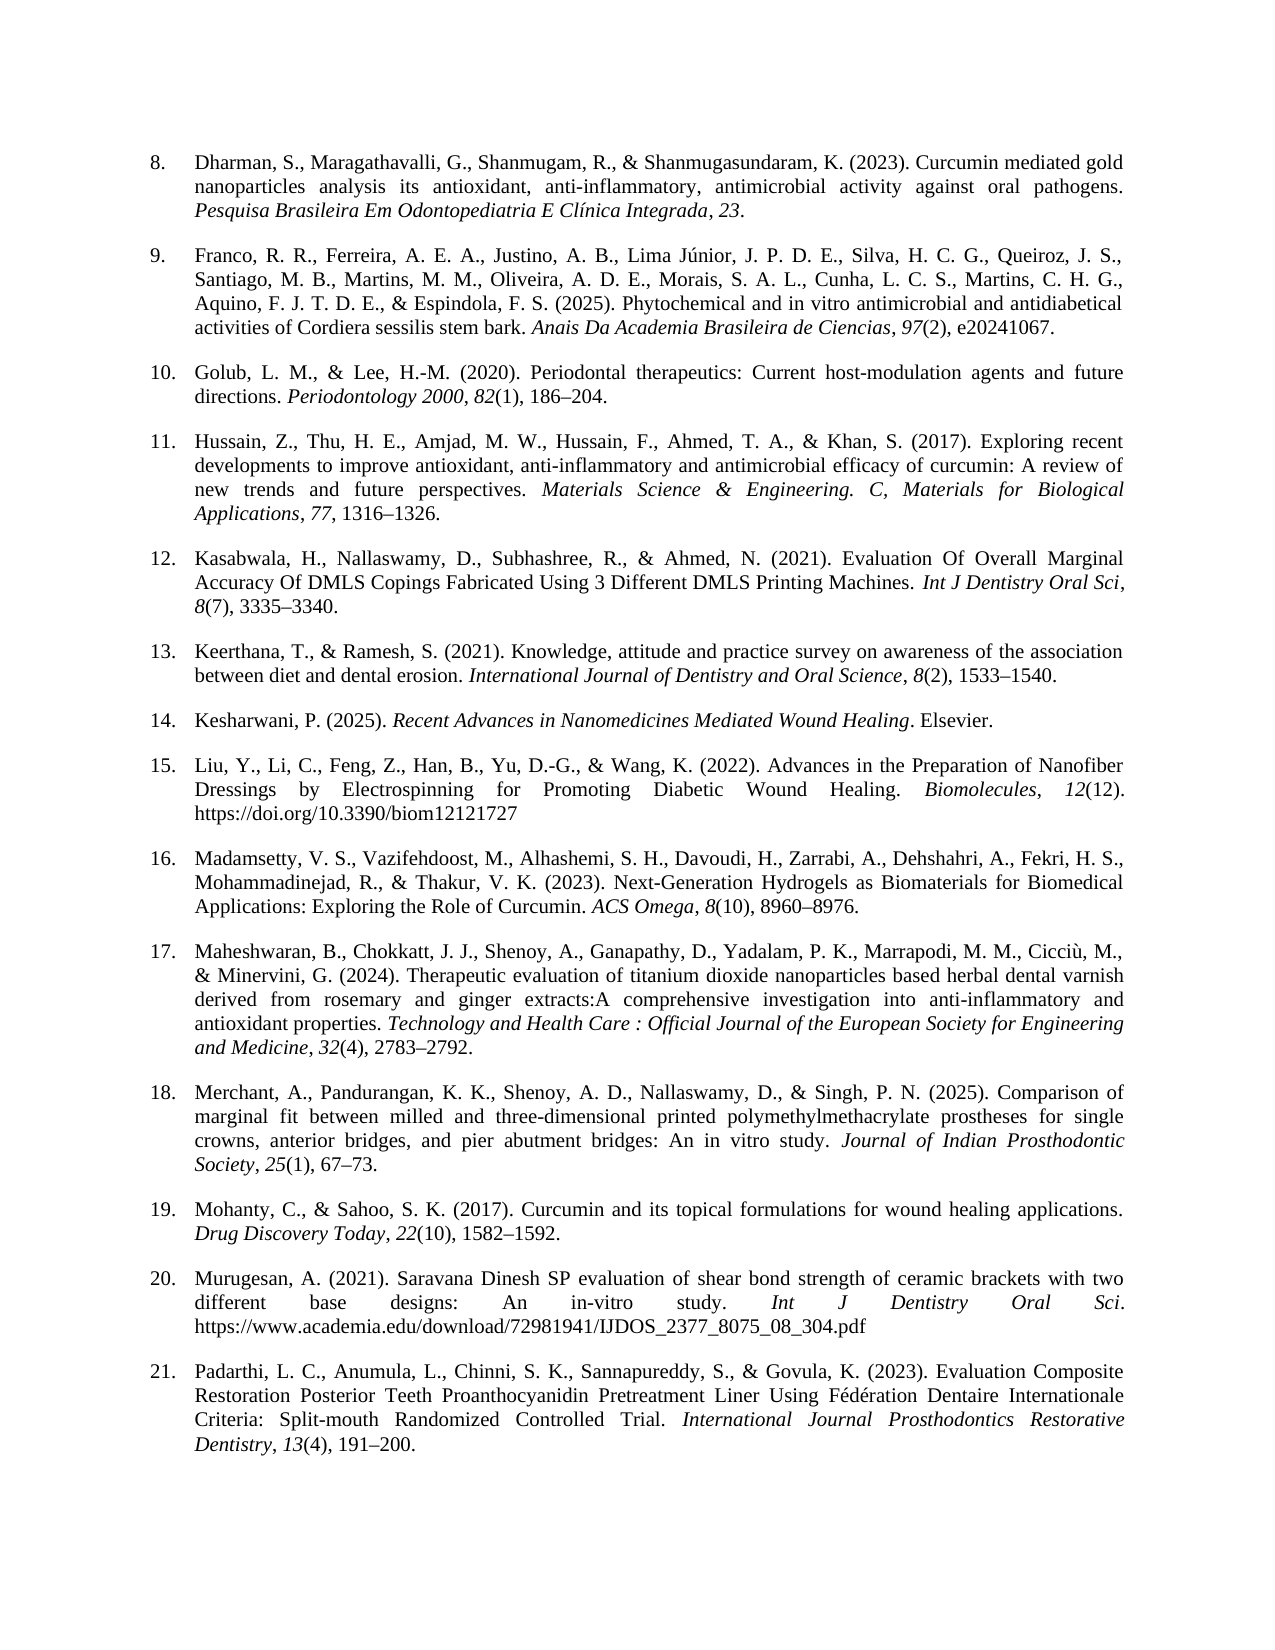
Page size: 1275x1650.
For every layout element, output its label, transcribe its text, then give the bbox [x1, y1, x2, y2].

text Franco, R. R., Ferreira, A. E. A., Justino, A. B., Lima Júnior, J. P. D. E., Silva, H. C. G., Queiroz, J. S., Santiago, M. B., Martins, M. M., Oliveira, A. D. E., Morais, S. A. L., Cunha, L. C. S., Martins, C. H. G., Aquino, F. J. T. D. E., & Espindola, F. S. (2025). Phytochemical and in vitro antimicrobial and antidiabetical activities of Cordiera sessilis stem bark. Anais Da Academia Brasileira de Ciencias, 97(2), e20241067. [150, 243, 1125, 339]
text Keerthana, T., & Ramesh, S. (2021). Knowledge, attitude and practice survey on awareness of the association between diet and dental erosion. International Journal of Dentistry and Oral Science, 8(2), 1533–1540. [150, 639, 1125, 687]
text Kasabwala, H., Nallaswamy, D., Subhashree, R., & Ahmed, N. (2021). Evaluation Of Overall Marginal Accuracy Of DMLS Copings Fabricated Using 3 Different DMLS Printing Machines. Int J Dentistry Oral Sci, 8(7), 3335–3340. [150, 546, 1125, 618]
text Murugesan, A. (2021). Saravana Dinesh SP evaluation of shear bond strength of ceramic brackets with two different base designs: An in-vitro study. Int J Dentistry Oral Sci. https://www.academia.edu/download/72981941/IJDOS_2377_8075_08_304.pdf [150, 1266, 1125, 1338]
text Madamsetty, V. S., Vazifehdoost, M., Alhashemi, S. H., Davoudi, H., Zarrabi, A., Dehshahri, A., Fekri, H. S., Mohammadinejad, R., & Thakur, V. K. (2023). Next-Generation Hydrogels as Biomaterials for Biomedical Applications: Exploring the Role of Curcumin. ACS Omega, 8(10), 8960–8976. [150, 846, 1125, 918]
text Golub, L. M., & Lee, H.-M. (2020). Periodontal therapeutics: Current host-modulation agents and future directions. Periodontology 2000, 82(1), 186–204. [150, 360, 1125, 408]
text Dharman, S., Maragathavalli, G., Shanmugam, R., & Shanmugasundaram, K. (2023). Curcumin mediated gold nanoparticles analysis its antioxidant, anti-inflammatory, antimicrobial activity against oral pathogens. Pesquisa Brasileira Em Odontopediatria E Clínica Integrada, 23. [150, 150, 1125, 222]
text Maheshwaran, B., Chokkatt, J. J., Shenoy, A., Ganapathy, D., Yadalam, P. K., Marrapodi, M. M., Cicciù, M., & Minervini, G. (2024). Therapeutic evaluation of titanium dioxide nanoparticles based herbal dental varnish derived from rosemary and ginger extracts:A comprehensive investigation into anti-inflammatory and antioxidant properties. Technology and Health Care : Official Journal of the European Society for Engineering and Medicine, 32(4), 2783–2792. [150, 939, 1125, 1059]
text Hussain, Z., Thu, H. E., Amjad, M. W., Hussain, F., Ahmed, T. A., & Khan, S. (2017). Exploring recent developments to improve antioxidant, anti-inflammatory and antimicrobial efficacy of curcumin: A review of new trends and future perspectives. Materials Science & Engineering. C, Materials for Biological Applications, 77, 1316–1326. [150, 429, 1125, 525]
text Merchant, A., Pandurangan, K. K., Shenoy, A. D., Nallaswamy, D., & Singh, P. N. (2025). Comparison of marginal fit between milled and three-dimensional printed polymethylmethacrylate prostheses for single crowns, anterior bridges, and pier abutment bridges: An in vitro study. Journal of Indian Prosthodontic Society, 25(1), 67–73. [150, 1080, 1125, 1176]
text Padarthi, L. C., Anumula, L., Chinni, S. K., Sannapureddy, S., & Govula, K. (2023). Evaluation Composite Restoration Posterior Teeth Proanthocyanidin Pretreatment Liner Using Fédération Dentaire Internationale Criteria: Split-mouth Randomized Controlled Trial. International Journal Prosthodontics Restorative Dentistry, 13(4), 191–200. [150, 1359, 1125, 1456]
text Liu, Y., Li, C., Feng, Z., Han, B., Yu, D.-G., & Wang, K. (2022). Advances in the Preparation of Nanofiber Dressings by Electrospinning for Promoting Diabetic Wound Healing. Biomolecules, 12(12). https://doi.org/10.3390/biom12121727 [150, 753, 1125, 825]
text Mohanty, C., & Sahoo, S. K. (2017). Curcumin and its topical formulations for wound healing applications. Drug Discovery Today, 22(10), 1582–1592. [150, 1197, 1125, 1245]
text Kesharwani, P. (2025). Recent Advances in Nanomedicines Mediated Wound Healing. Elsevier. [150, 708, 1125, 732]
